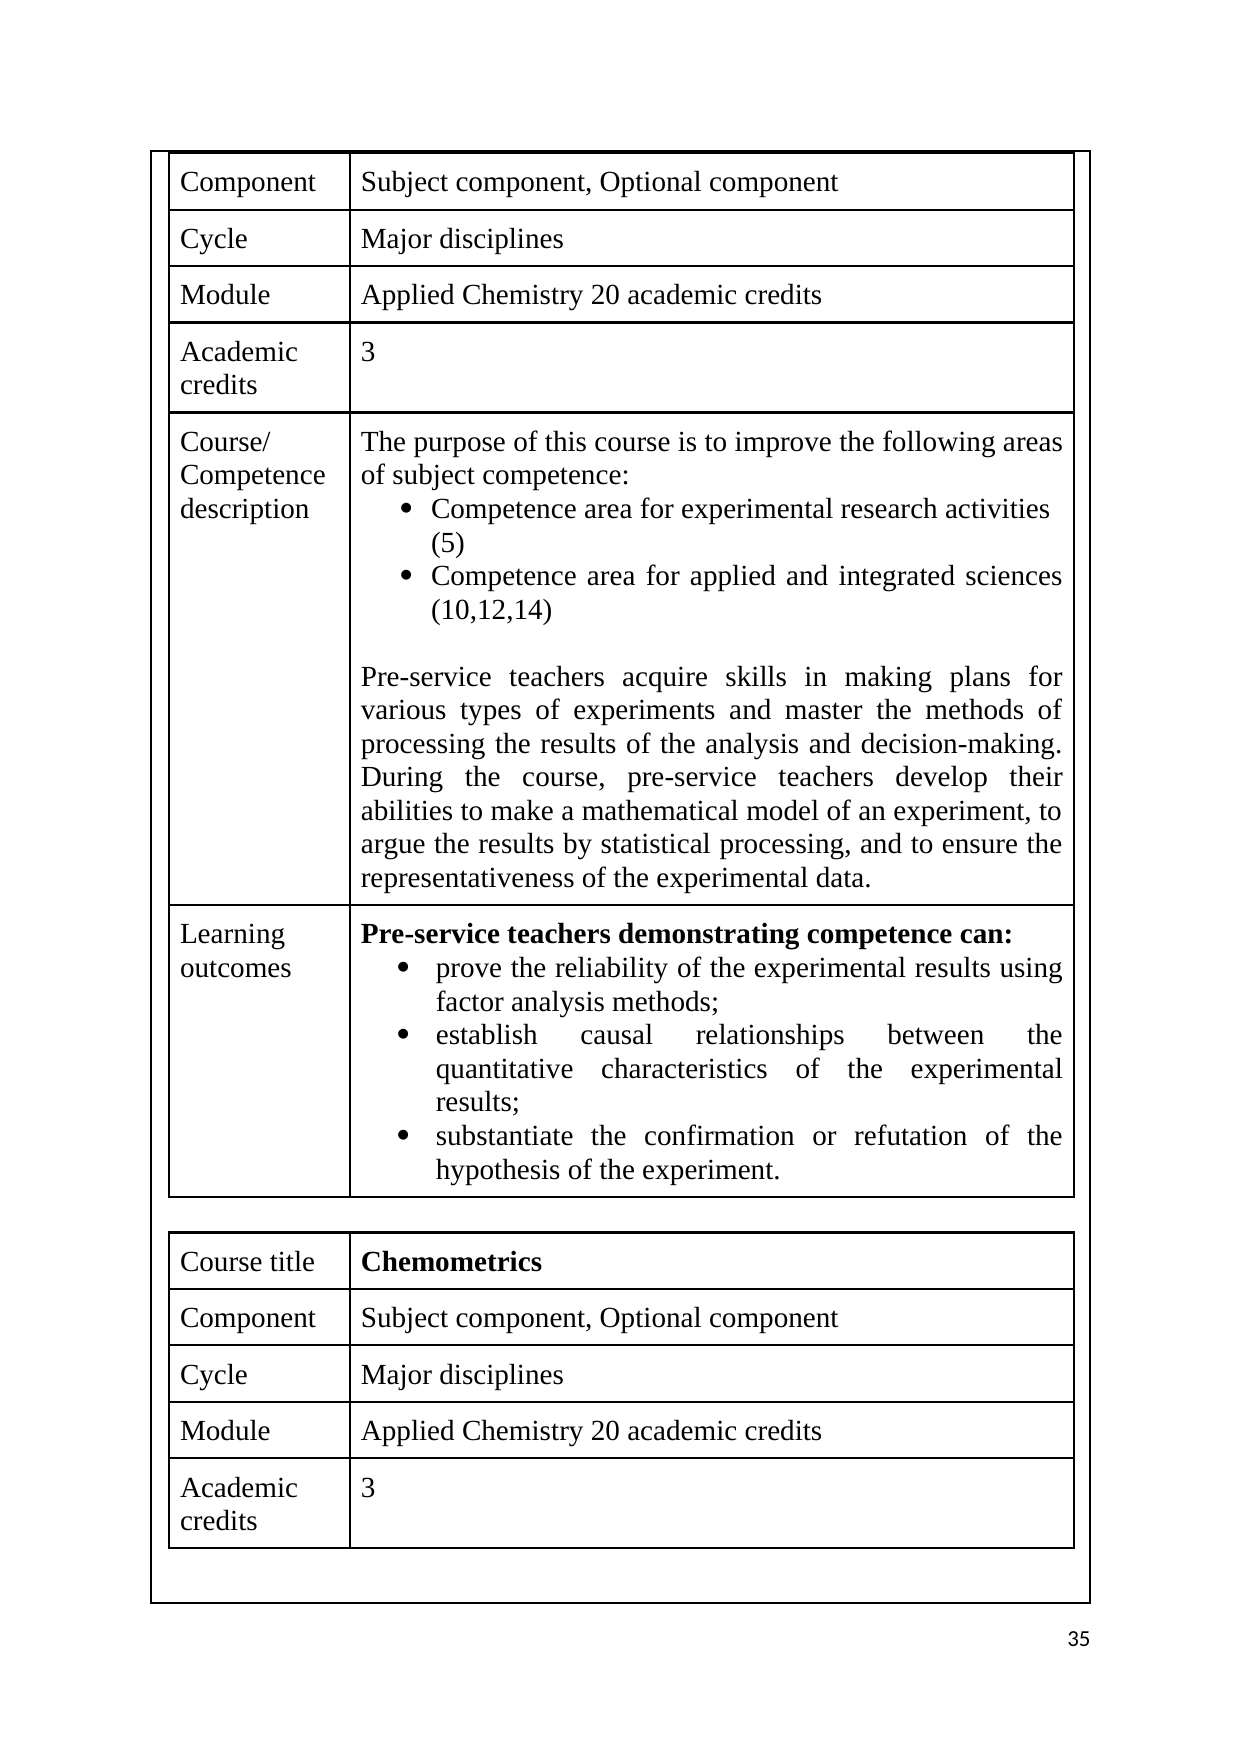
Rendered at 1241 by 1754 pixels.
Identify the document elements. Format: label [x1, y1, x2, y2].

table_cell [152, 152, 1089, 1602]
